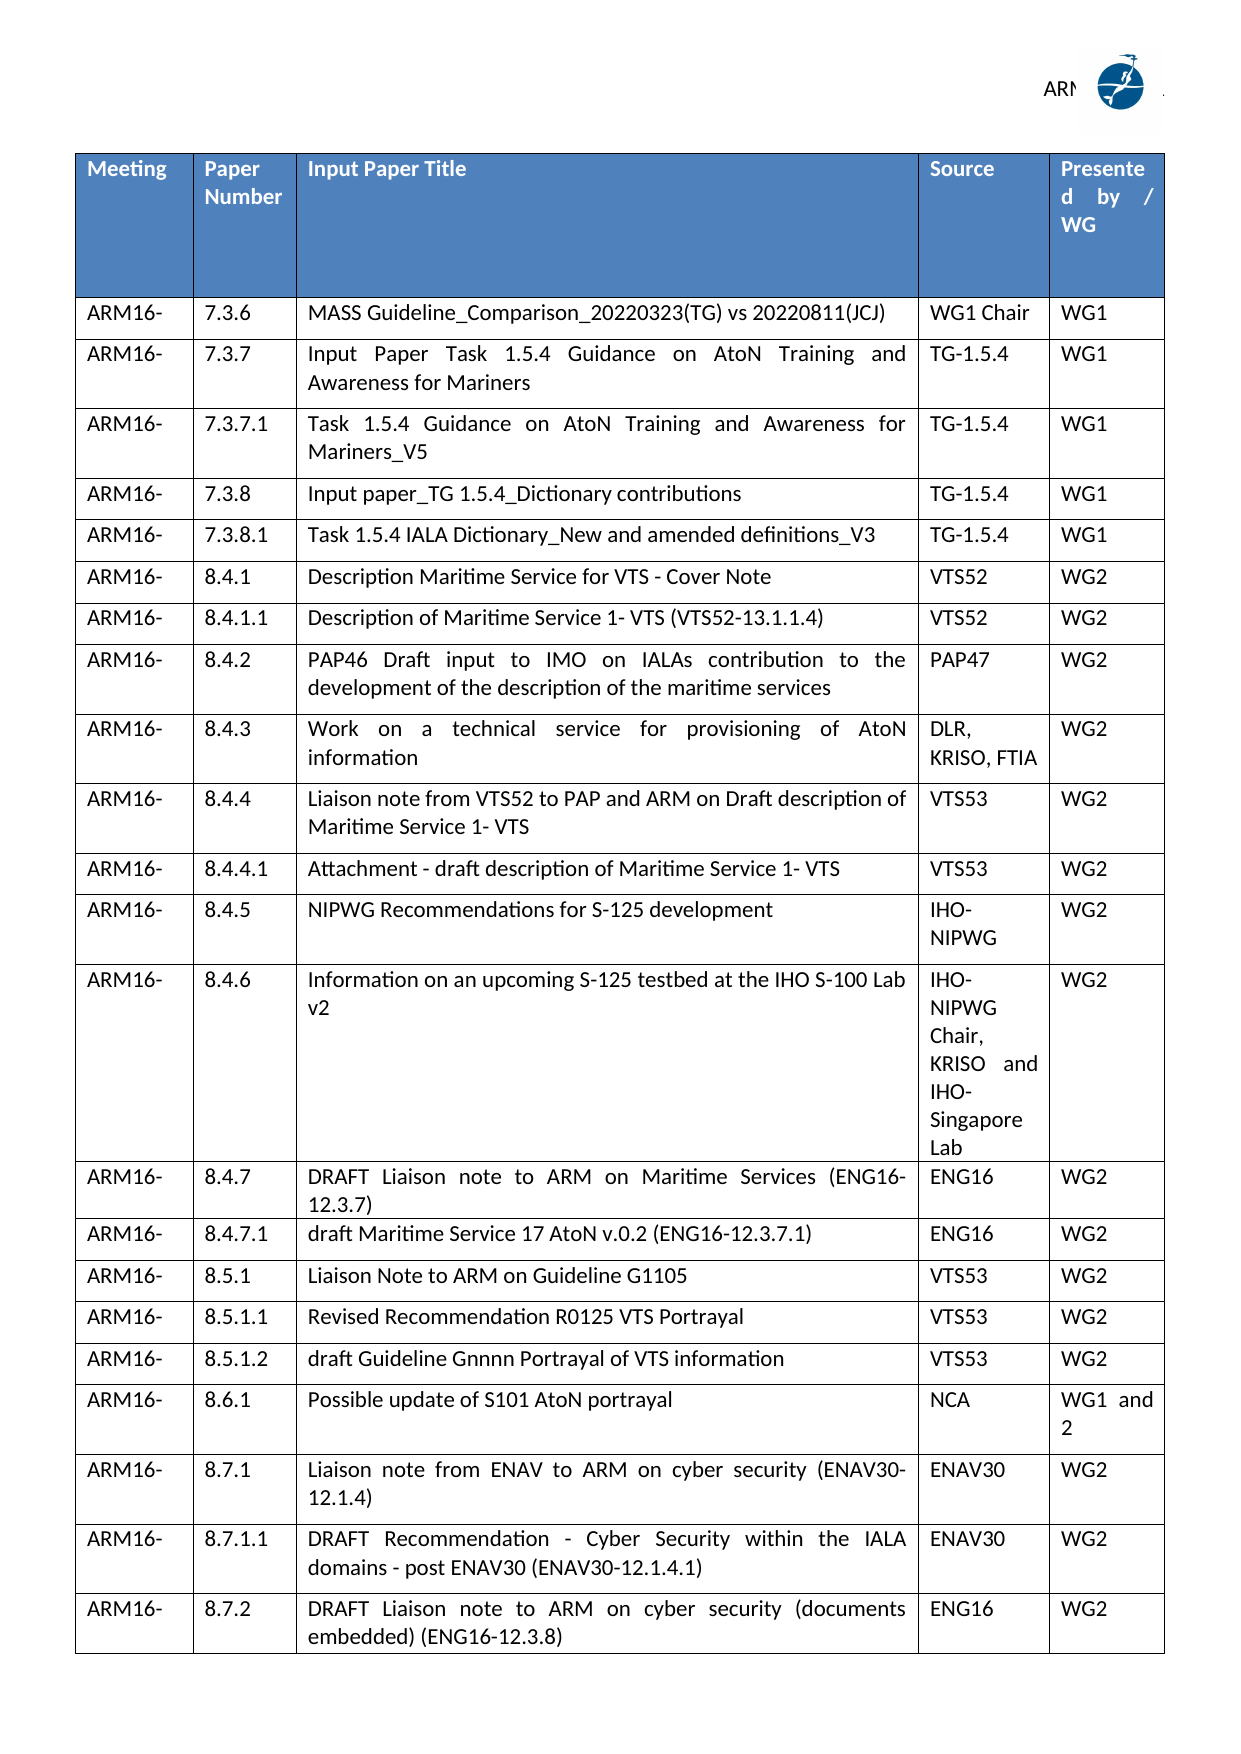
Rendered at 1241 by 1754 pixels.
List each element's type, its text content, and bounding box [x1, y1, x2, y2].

table_cell 7.3.7 [194, 340, 296, 408]
table_cell WG2 [1050, 1525, 1164, 1593]
table_cell ARM16- [76, 1455, 193, 1523]
table_cell 8.4.7.1 [194, 1219, 296, 1260]
table_cell 8.4.7 [194, 1162, 296, 1218]
table_cell Possible update of S101 AtoN portrayal [297, 1385, 918, 1454]
table_cell NCA [919, 1385, 1049, 1454]
table_cell Description of Maritime Service 1- VTS (VTS52-13.1.1.4) [297, 604, 918, 644]
table_cell ARM16- [76, 520, 193, 561]
table_cell WG2 [1050, 1219, 1164, 1260]
table_cell Input paper_TG 1.5.4_Dictionary contributions [297, 479, 918, 519]
table_cell WG1 [1050, 409, 1164, 478]
table_cell TG-1.5.4 [919, 409, 1049, 478]
table_cell WG2 [1050, 645, 1164, 713]
table_cell ARM16- [76, 854, 193, 894]
table_cell MASS Guideline_Comparison_20220323(TG) vs 20220811(JCJ) [297, 298, 918, 338]
table_cell draft Guideline Gnnnn Portrayal of VTS information [297, 1344, 918, 1384]
table_cell Liaison note from VTS52 to PAP and ARM on Draft description of Maritime Service 1- VTS [297, 784, 918, 853]
table_cell Input Paper Task 1.5.4 Guidance on AtoN Training and Awareness for Mariners [297, 340, 918, 408]
table_cell Attachment - draft description of Maritime Service 1- VTS [297, 854, 918, 894]
table_cell ARM16- [76, 965, 193, 1161]
table_cell Liaison Note to ARM on Guideline G1105 [297, 1261, 918, 1301]
table_cell WG1 [1050, 298, 1164, 338]
table_cell Task 1.5.4 Guidance on AtoN Training and Awareness for Mariners_V5 [297, 409, 918, 478]
table_cell 8.4.3 [194, 715, 296, 783]
table_cell 8.7.2 [194, 1594, 296, 1653]
table_cell 8.7.1 [194, 1455, 296, 1523]
table_cell 8.6.1 [194, 1385, 296, 1454]
table_cell WG2 [1050, 1261, 1164, 1301]
table_cell ARM16- [76, 1525, 193, 1593]
table_cell Liaison note from ENAV to ARM on cyber security (ENAV30-12.1.4) [297, 1455, 918, 1523]
table_cell ARM16- [76, 1219, 193, 1260]
table_cell 8.4.4 [194, 784, 296, 853]
table_cell WG2 [1050, 895, 1164, 964]
table_cell WG1 Chair [919, 298, 1049, 338]
table_cell DRAFT Recommendation - Cyber Security within the IALA domains - post ENAV30 (ENAV30-12.1.4.1) [297, 1525, 918, 1593]
table_cell 8.4.5 [194, 895, 296, 964]
table_cell 8.5.1.1 [194, 1302, 296, 1343]
table_cell DLR, KRISO, FTIA [919, 715, 1049, 783]
table_cell Revised Recommendation R0125 VTS Portrayal [297, 1302, 918, 1343]
table_cell 8.4.1 [194, 562, 296, 602]
table_cell ENAV30 [919, 1455, 1049, 1523]
table_cell VTS52 [919, 562, 1049, 602]
table_cell NIPWG Recommendations for S-125 development [297, 895, 918, 964]
table_cell WG2 [1050, 604, 1164, 644]
table_cell PAP46 Draft input to IMO on IALAs contribution to the development of the description of the maritime services [297, 645, 918, 713]
table_header Input Paper Title [297, 154, 918, 297]
table_cell VTS53 [919, 1261, 1049, 1301]
table_cell WG2 [1050, 965, 1164, 1161]
table_cell ENG16 [919, 1594, 1049, 1653]
table_cell 7.3.6 [194, 298, 296, 338]
table_cell ARM16- [76, 409, 193, 478]
table_cell WG2 [1050, 854, 1164, 894]
table_cell WG2 [1050, 1594, 1164, 1653]
table_cell 8.7.1.1 [194, 1525, 296, 1593]
table_cell 7.3.8 [194, 479, 296, 519]
table_cell draft Maritime Service 17 AtoN v.0.2 (ENG16-12.3.7.1) [297, 1219, 918, 1260]
table_cell TG-1.5.4 [919, 520, 1049, 561]
table_cell WG2 [1050, 1344, 1164, 1384]
table_cell WG2 [1050, 1302, 1164, 1343]
table_cell IHO-NIPWG Chair, KRISO and IHO-Singapore Lab [919, 965, 1049, 1161]
table_cell 8.4.4.1 [194, 854, 296, 894]
table_cell PAP47 [919, 645, 1049, 713]
table_cell VTS53 [919, 854, 1049, 894]
table_cell ENG16 [919, 1219, 1049, 1260]
table_cell ENAV30 [919, 1525, 1049, 1593]
table_cell ARM16- [76, 604, 193, 644]
table_cell ARM16- [76, 1385, 193, 1454]
table_cell ARM16- [76, 562, 193, 602]
table_cell 8.4.2 [194, 645, 296, 713]
table_cell DRAFT Liaison note to ARM on Maritime Services (ENG16-12.3.7) [297, 1162, 918, 1218]
table_cell VTS52 [919, 604, 1049, 644]
table_cell ARM16- [76, 1302, 193, 1343]
table_cell ARM16- [76, 1594, 193, 1653]
table_cell WG1 and 2 [1050, 1385, 1164, 1454]
table_cell ARM16- [76, 895, 193, 964]
table_cell 8.4.6 [194, 965, 296, 1161]
table_cell 8.4.1.1 [194, 604, 296, 644]
table_cell ARM16- [76, 298, 193, 338]
table_cell 8.5.1 [194, 1261, 296, 1301]
table_cell WG1 [1050, 340, 1164, 408]
picture [1075, 46, 1163, 134]
table_cell TG-1.5.4 [919, 340, 1049, 408]
table_cell WG2 [1050, 562, 1164, 602]
table_cell WG2 [1050, 1455, 1164, 1523]
table_cell Information on an upcoming S-125 testbed at the IHO S-100 Lab v2 [297, 965, 918, 1161]
table_cell ARM16- [76, 479, 193, 519]
table_cell WG2 [1050, 715, 1164, 783]
table_cell WG2 [1050, 784, 1164, 853]
table_header Meeting [76, 154, 193, 297]
table_header Source [919, 154, 1049, 297]
table_cell ARM16- [76, 1344, 193, 1384]
table_cell ARM16- [76, 784, 193, 853]
table_cell ARM16- [76, 715, 193, 783]
table_cell ARM16- [76, 645, 193, 713]
table_header Presented by / WG [1050, 154, 1164, 297]
table_cell WG1 [1050, 520, 1164, 561]
table_cell ARM16- [76, 1261, 193, 1301]
table_cell ENG16 [919, 1162, 1049, 1218]
table_cell DRAFT Liaison note to ARM on cyber security (documents embedded) (ENG16-12.3.8) [297, 1594, 918, 1653]
table_cell VTS53 [919, 1344, 1049, 1384]
table_cell ARM16- [76, 340, 193, 408]
table_header Paper Number [194, 154, 296, 297]
table_cell 7.3.7.1 [194, 409, 296, 478]
table_cell Description Maritime Service for VTS - Cover Note [297, 562, 918, 602]
table_cell VTS53 [919, 784, 1049, 853]
table_cell Task 1.5.4 IALA Dictionary_New and amended definitions_V3 [297, 520, 918, 561]
table_cell 8.5.1.2 [194, 1344, 296, 1384]
table_cell IHO-NIPWG [919, 895, 1049, 964]
table_cell WG1 [1050, 479, 1164, 519]
table_cell 7.3.8.1 [194, 520, 296, 561]
table_cell ARM16- [76, 1162, 193, 1218]
table_cell WG2 [1050, 1162, 1164, 1218]
table_cell VTS53 [919, 1302, 1049, 1343]
table_cell Work on a technical service for provisioning of AtoN information [297, 715, 918, 783]
table_cell TG-1.5.4 [919, 479, 1049, 519]
